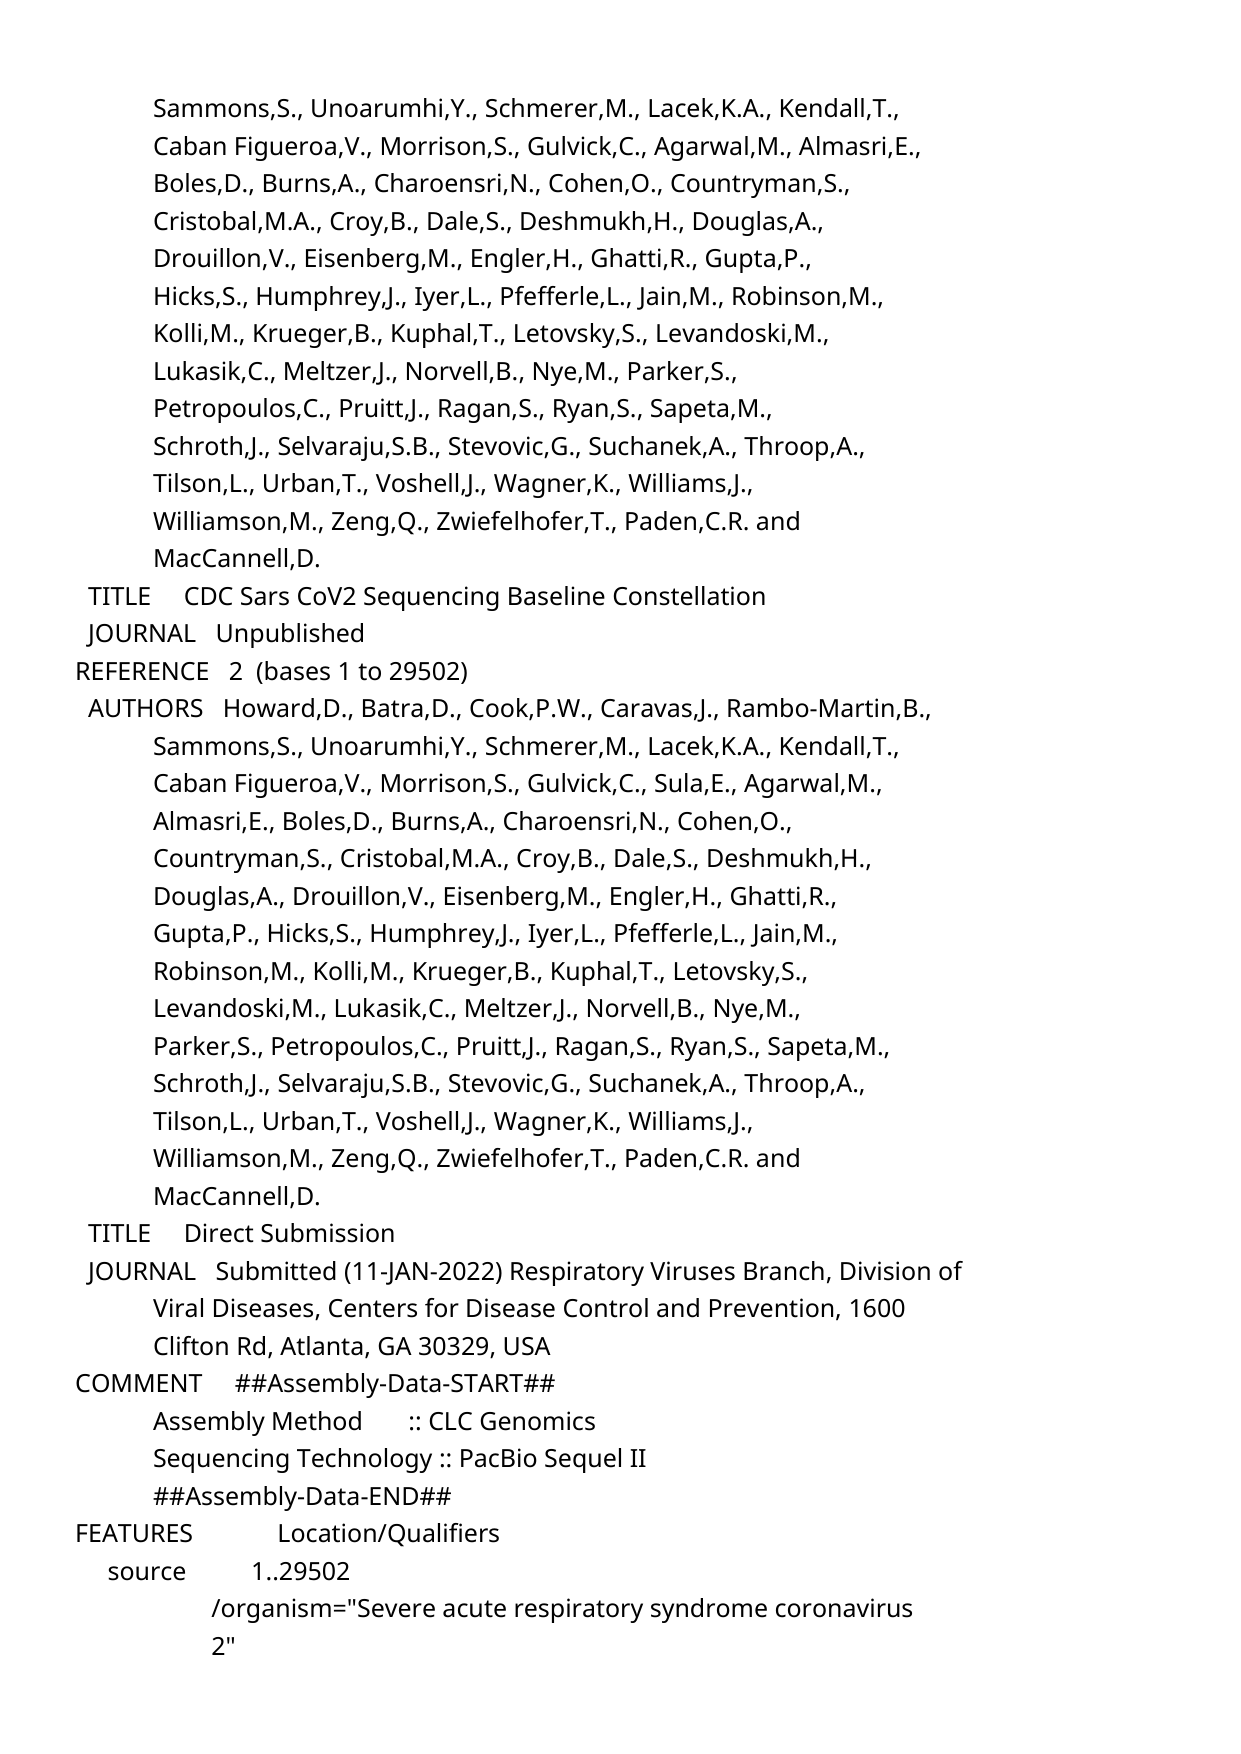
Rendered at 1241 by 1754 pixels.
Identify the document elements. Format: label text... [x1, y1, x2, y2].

text Boles,D., Burns,A., Charoensri,N., Cohen,O., Countryman,S., [75, 164, 1165, 202]
text Tilson,L., Urban,T., Voshell,J., Wagner,K., Williams,J., [75, 1102, 1165, 1139]
text Caban Figueroa,V., Morrison,S., Gulvick,C., Agarwal,M., Almasri,E., [75, 127, 1165, 164]
text MacCannell,D. [75, 1177, 1165, 1214]
text Sequencing Technology :: PacBio Sequel II [75, 1439, 1165, 1477]
text Kolli,M., Krueger,B., Kuphal,T., Letovsky,S., Levandoski,M., [75, 314, 1165, 352]
text Countryman,S., Cristobal,M.A., Croy,B., Dale,S., Deshmukh,H., [75, 839, 1165, 877]
text Caban Figueroa,V., Morrison,S., Gulvick,C., Sula,E., Agarwal,M., [75, 764, 1165, 802]
text AUTHORS Howard,D., Batra,D., Cook,P.W., Caravas,J., Rambo-Martin,B., [75, 689, 1165, 727]
text REFERENCE 2 (bases 1 to 29502) [75, 652, 1165, 689]
text ##Assembly-Data-END## [75, 1477, 1165, 1514]
text 2" [75, 1627, 1165, 1664]
text Williamson,M., Zeng,Q., Zwiefelhofer,T., Paden,C.R. and [75, 502, 1165, 539]
text COMMENT ##Assembly-Data-START## [75, 1364, 1165, 1402]
text MacCannell,D. [75, 539, 1165, 577]
text Assembly Method :: CLC Genomics [75, 1402, 1165, 1439]
text /organism="Severe acute respiratory syndrome coronavirus [75, 1589, 1165, 1627]
text Drouillon,V., Eisenberg,M., Engler,H., Ghatti,R., Gupta,P., [75, 239, 1165, 277]
text FEATURES Location/Qualifiers [75, 1514, 1165, 1552]
text Schroth,J., Selvaraju,S.B., Stevovic,G., Suchanek,A., Throop,A., [75, 1064, 1165, 1102]
text Robinson,M., Kolli,M., Krueger,B., Kuphal,T., Letovsky,S., [75, 952, 1165, 989]
text Douglas,A., Drouillon,V., Eisenberg,M., Engler,H., Ghatti,R., [75, 877, 1165, 914]
text Almasri,E., Boles,D., Burns,A., Charoensri,N., Cohen,O., [75, 802, 1165, 839]
text Hicks,S., Humphrey,J., Iyer,L., Pfefferle,L., Jain,M., Robinson,M., [75, 277, 1165, 314]
text Levandoski,M., Lukasik,C., Meltzer,J., Norvell,B., Nye,M., [75, 989, 1165, 1027]
text JOURNAL Unpublished [75, 614, 1165, 652]
text JOURNAL Submitted (11-JAN-2022) Respiratory Viruses Branch, Division of [75, 1252, 1165, 1289]
text Viral Diseases, Centers for Disease Control and Prevention, 1600 [75, 1289, 1165, 1327]
text Williamson,M., Zeng,Q., Zwiefelhofer,T., Paden,C.R. and [75, 1139, 1165, 1177]
text source 1..29502 [75, 1552, 1165, 1589]
text Cristobal,M.A., Croy,B., Dale,S., Deshmukh,H., Douglas,A., [75, 202, 1165, 239]
text Parker,S., Petropoulos,C., Pruitt,J., Ragan,S., Ryan,S., Sapeta,M., [75, 1027, 1165, 1064]
text Sammons,S., Unoarumhi,Y., Schmerer,M., Lacek,K.A., Kendall,T., [75, 727, 1165, 764]
text Tilson,L., Urban,T., Voshell,J., Wagner,K., Williams,J., [75, 464, 1165, 502]
text Schroth,J., Selvaraju,S.B., Stevovic,G., Suchanek,A., Throop,A., [75, 427, 1165, 464]
text Gupta,P., Hicks,S., Humphrey,J., Iyer,L., Pfefferle,L., Jain,M., [75, 914, 1165, 952]
text Lukasik,C., Meltzer,J., Norvell,B., Nye,M., Parker,S., [75, 352, 1165, 389]
text Petropoulos,C., Pruitt,J., Ragan,S., Ryan,S., Sapeta,M., [75, 389, 1165, 427]
text TITLE Direct Submission [75, 1214, 1165, 1252]
text TITLE CDC Sars CoV2 Sequencing Baseline Constellation [75, 577, 1165, 614]
text Sammons,S., Unoarumhi,Y., Schmerer,M., Lacek,K.A., Kendall,T., [75, 89, 1165, 127]
text Clifton Rd, Atlanta, GA 30329, USA [75, 1327, 1165, 1364]
